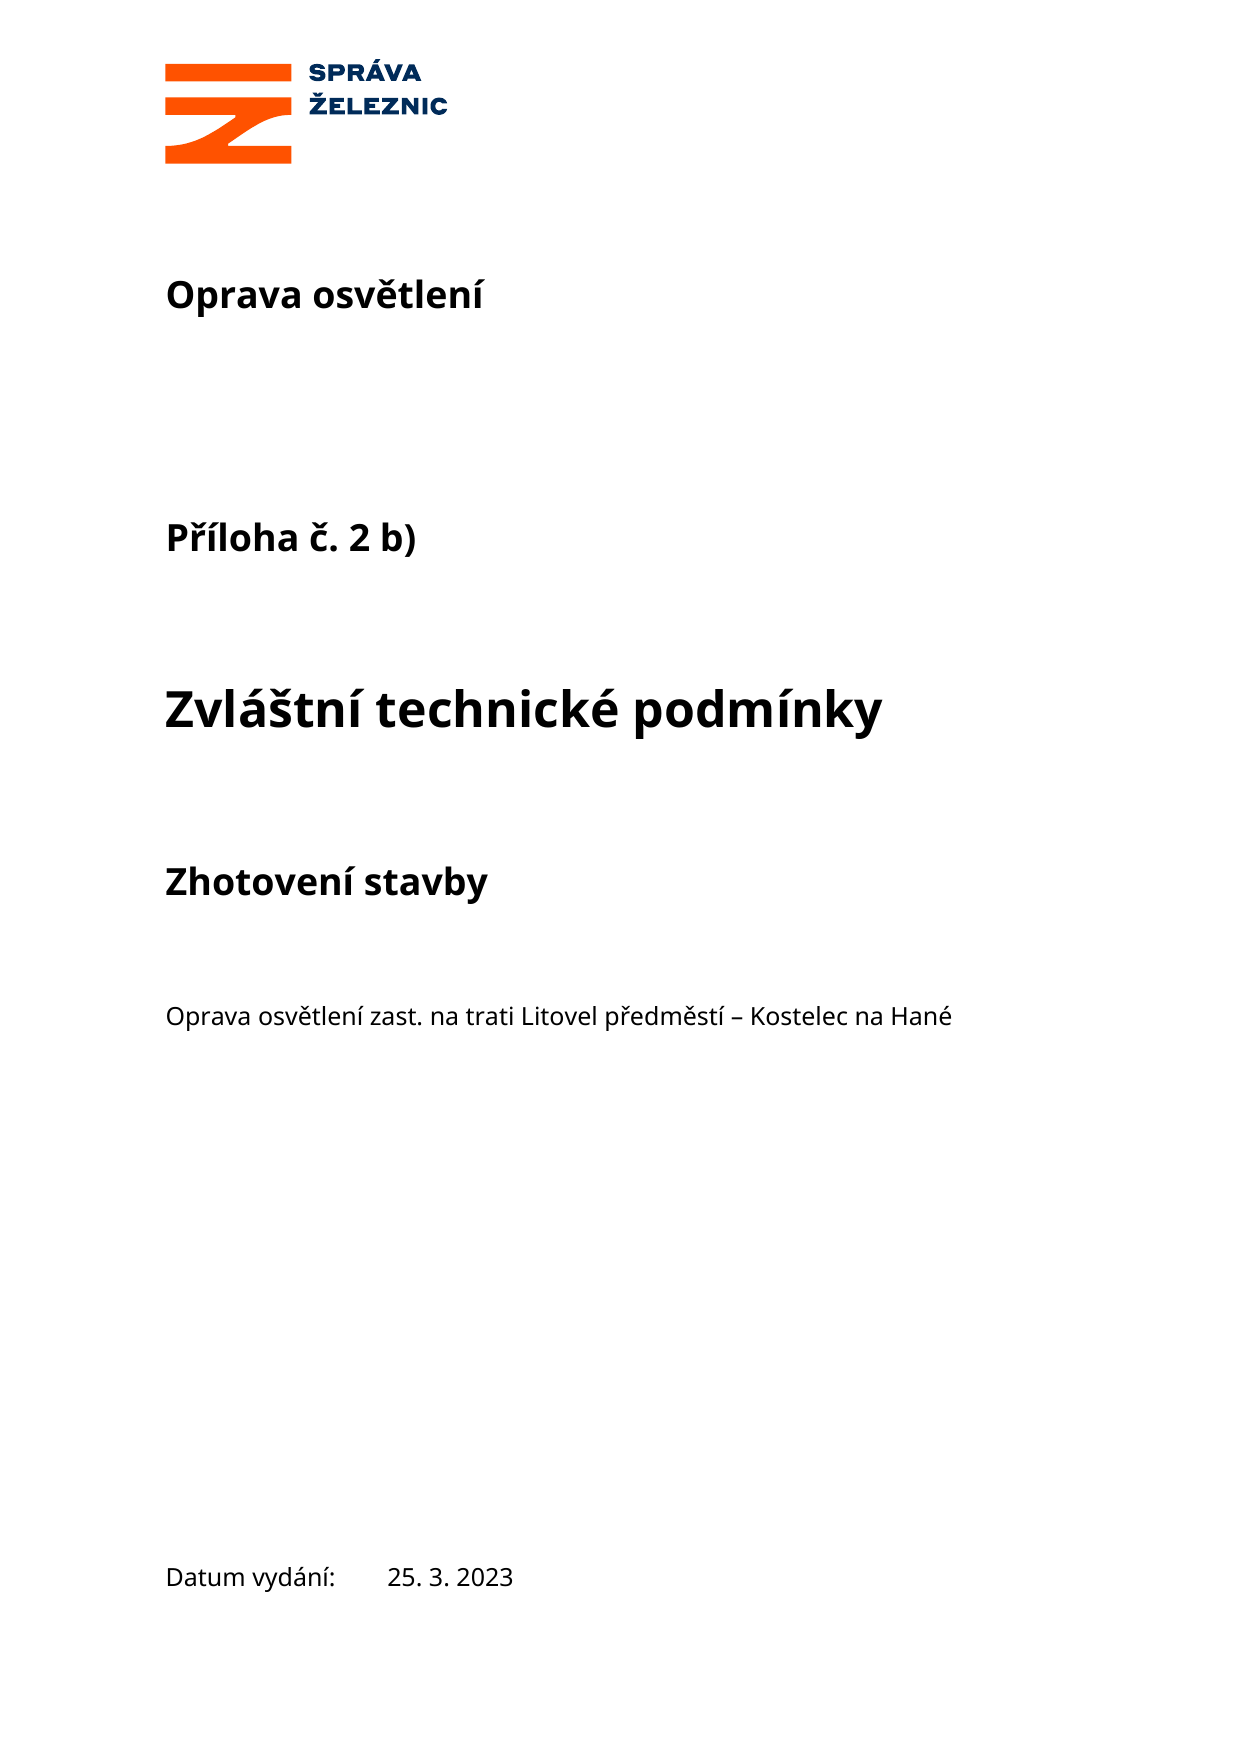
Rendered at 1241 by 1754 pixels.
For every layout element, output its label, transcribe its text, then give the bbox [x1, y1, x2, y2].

text Datum vydání: 25. 3. 2023 [165, 1560, 1075, 1594]
text Příloha č. 2 b) [165, 512, 1075, 563]
text Zvláštní technické podmínky [165, 674, 1075, 742]
text Zhotovení stavby [165, 855, 1075, 906]
text Oprava osvětlení [165, 268, 1075, 319]
